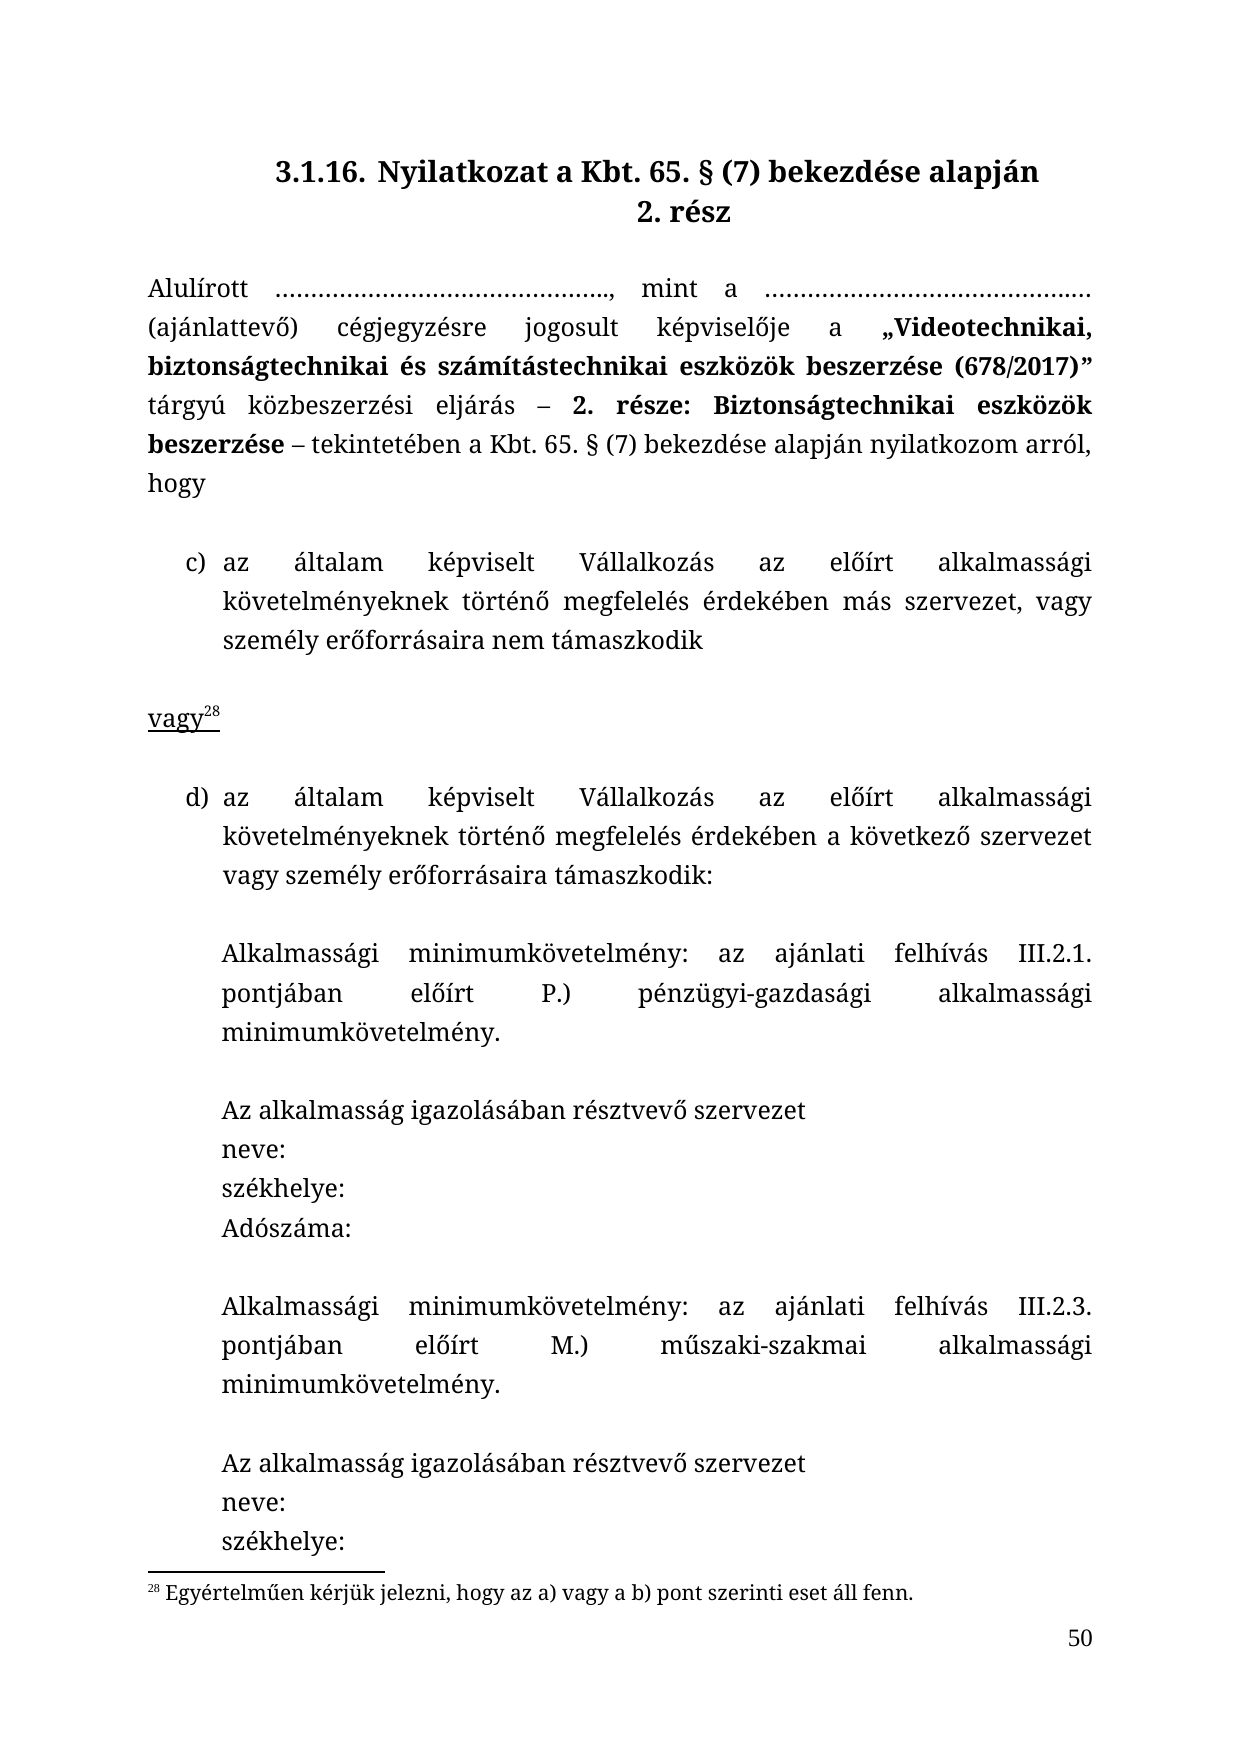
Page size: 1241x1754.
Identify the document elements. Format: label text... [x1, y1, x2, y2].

text Alkalmassági minimumkövetelmény: az ajánlati felhívás III.2.1. pontjában előírt P.) pénzügyi-gazdasági alkalmassági minimumkövetelmény. [221, 936, 1093, 1048]
text Az alkalmasság igazolásában résztvevő szervezet [221, 1445, 1093, 1479]
text Adószáma: [221, 1210, 1093, 1244]
subtitle Nyilatkozat a Kbt. 65. § (7) bekezdése alapján 2. rész [223, 152, 1093, 231]
text Alulírott ……………………………………….., mint a …………………………………….… (ajánlattevő) cégjegyzésre jogosult képviselője a „Videotechnikai, biztonságtechnikai és számítástechnikai eszközök beszerzése (678/2017)” tárgyú közbeszerzési eljárás – 2. része: Biztonságtechnikai eszközök beszerzése – tekintetében a Kbt. 65. § (7) bekezdése alapján nyilatkozom arról, hogy [148, 270, 1093, 500]
text vagy [148, 701, 1093, 735]
text neve: [221, 1484, 1093, 1518]
text neve: [221, 1132, 1093, 1166]
list az általam képviselt Vállalkozás az előírt alkalmassági követelményeknek történő megfelelés érdekében a következő szervezet vagy személy erőforrásaira támaszkodik: [185, 779, 1093, 892]
text székhelye: [221, 1524, 1093, 1558]
list az általam képviselt Vállalkozás az előírt alkalmassági követelményeknek történő megfelelés érdekében más szervezet, vagy személy erőforrásaira nem támaszkodik [185, 544, 1093, 657]
text Alkalmassági minimumkövetelmény: az ajánlati felhívás III.2.3. pontjában előírt M.) műszaki-szakmai alkalmassági minimumkövetelmény. [221, 1289, 1093, 1401]
text Az alkalmasság igazolásában résztvevő szervezet [221, 1093, 1093, 1127]
text székhelye: [221, 1171, 1093, 1205]
